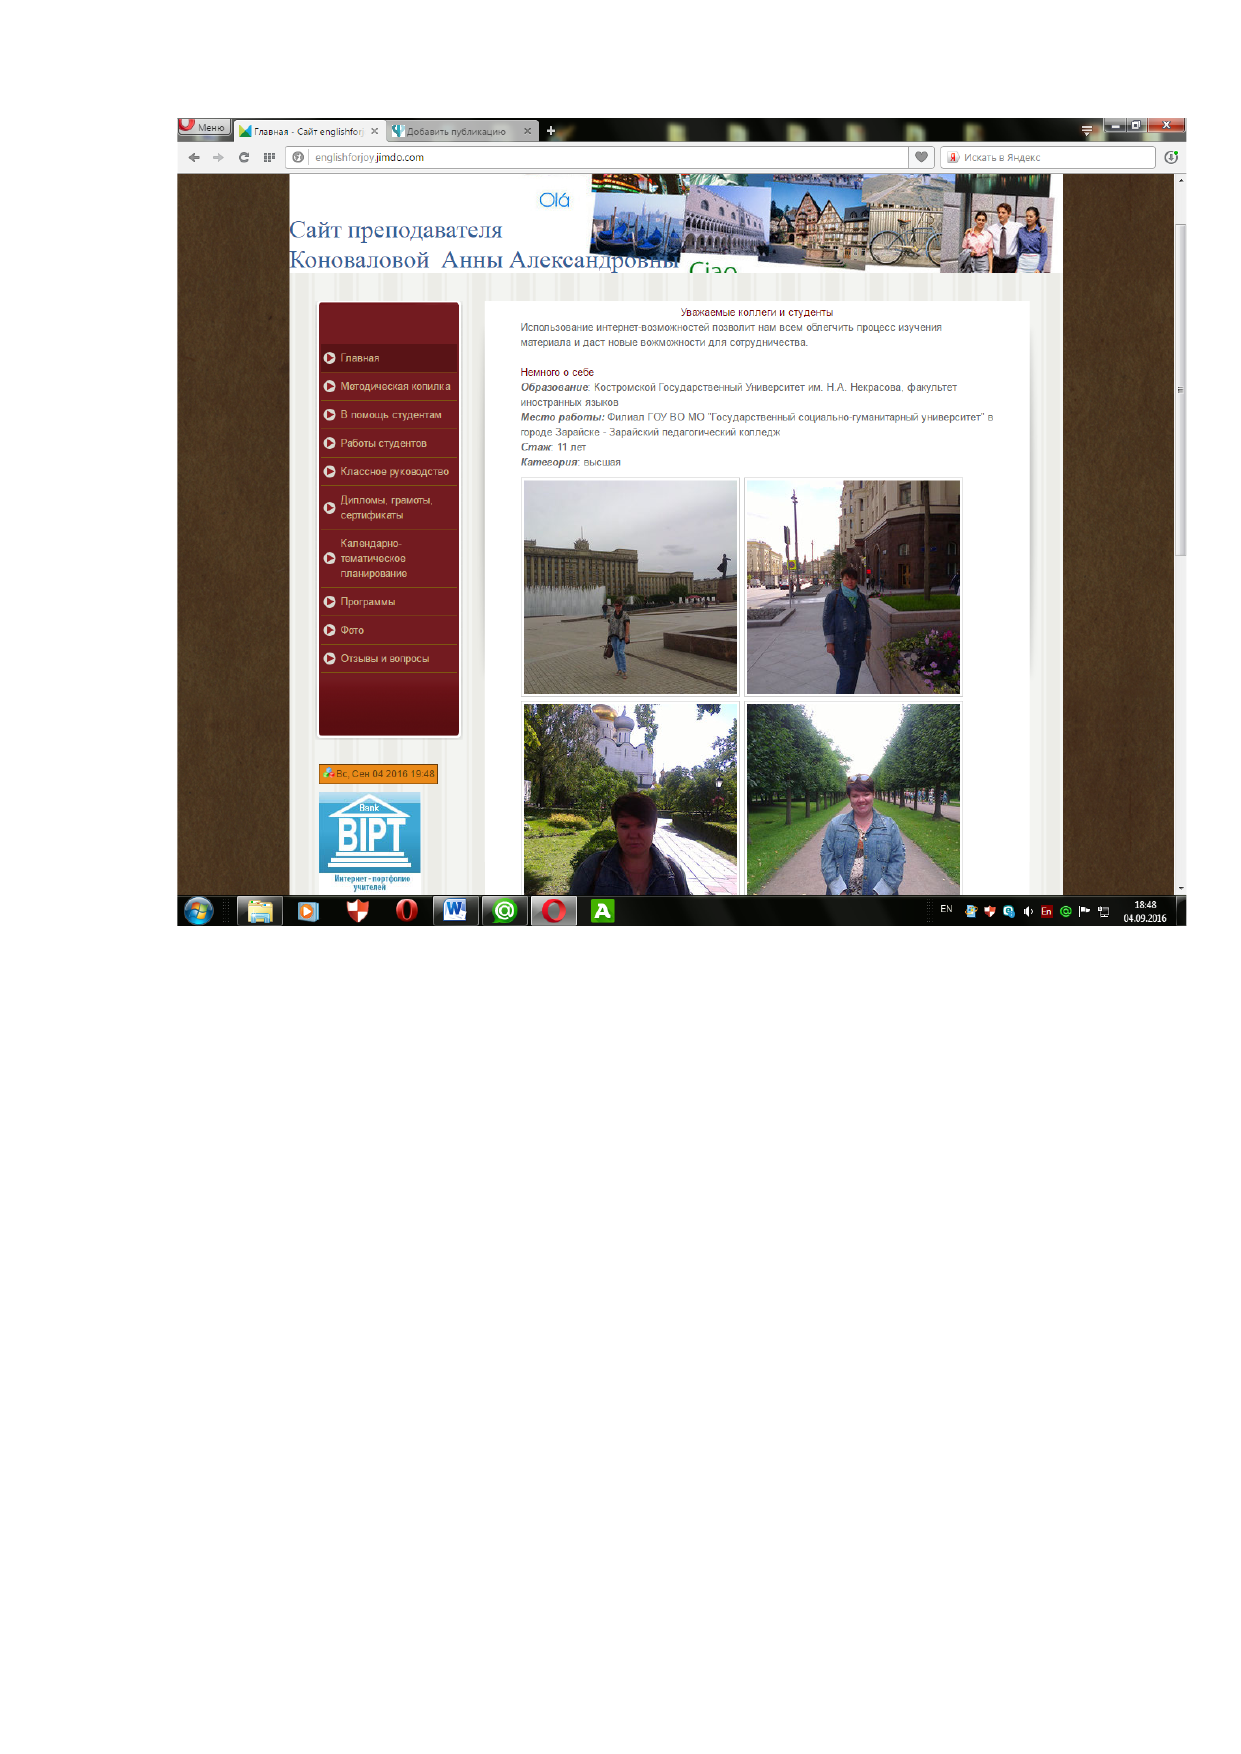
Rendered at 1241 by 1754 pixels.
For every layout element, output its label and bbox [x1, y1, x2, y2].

picture [177, 118, 1187, 926]
